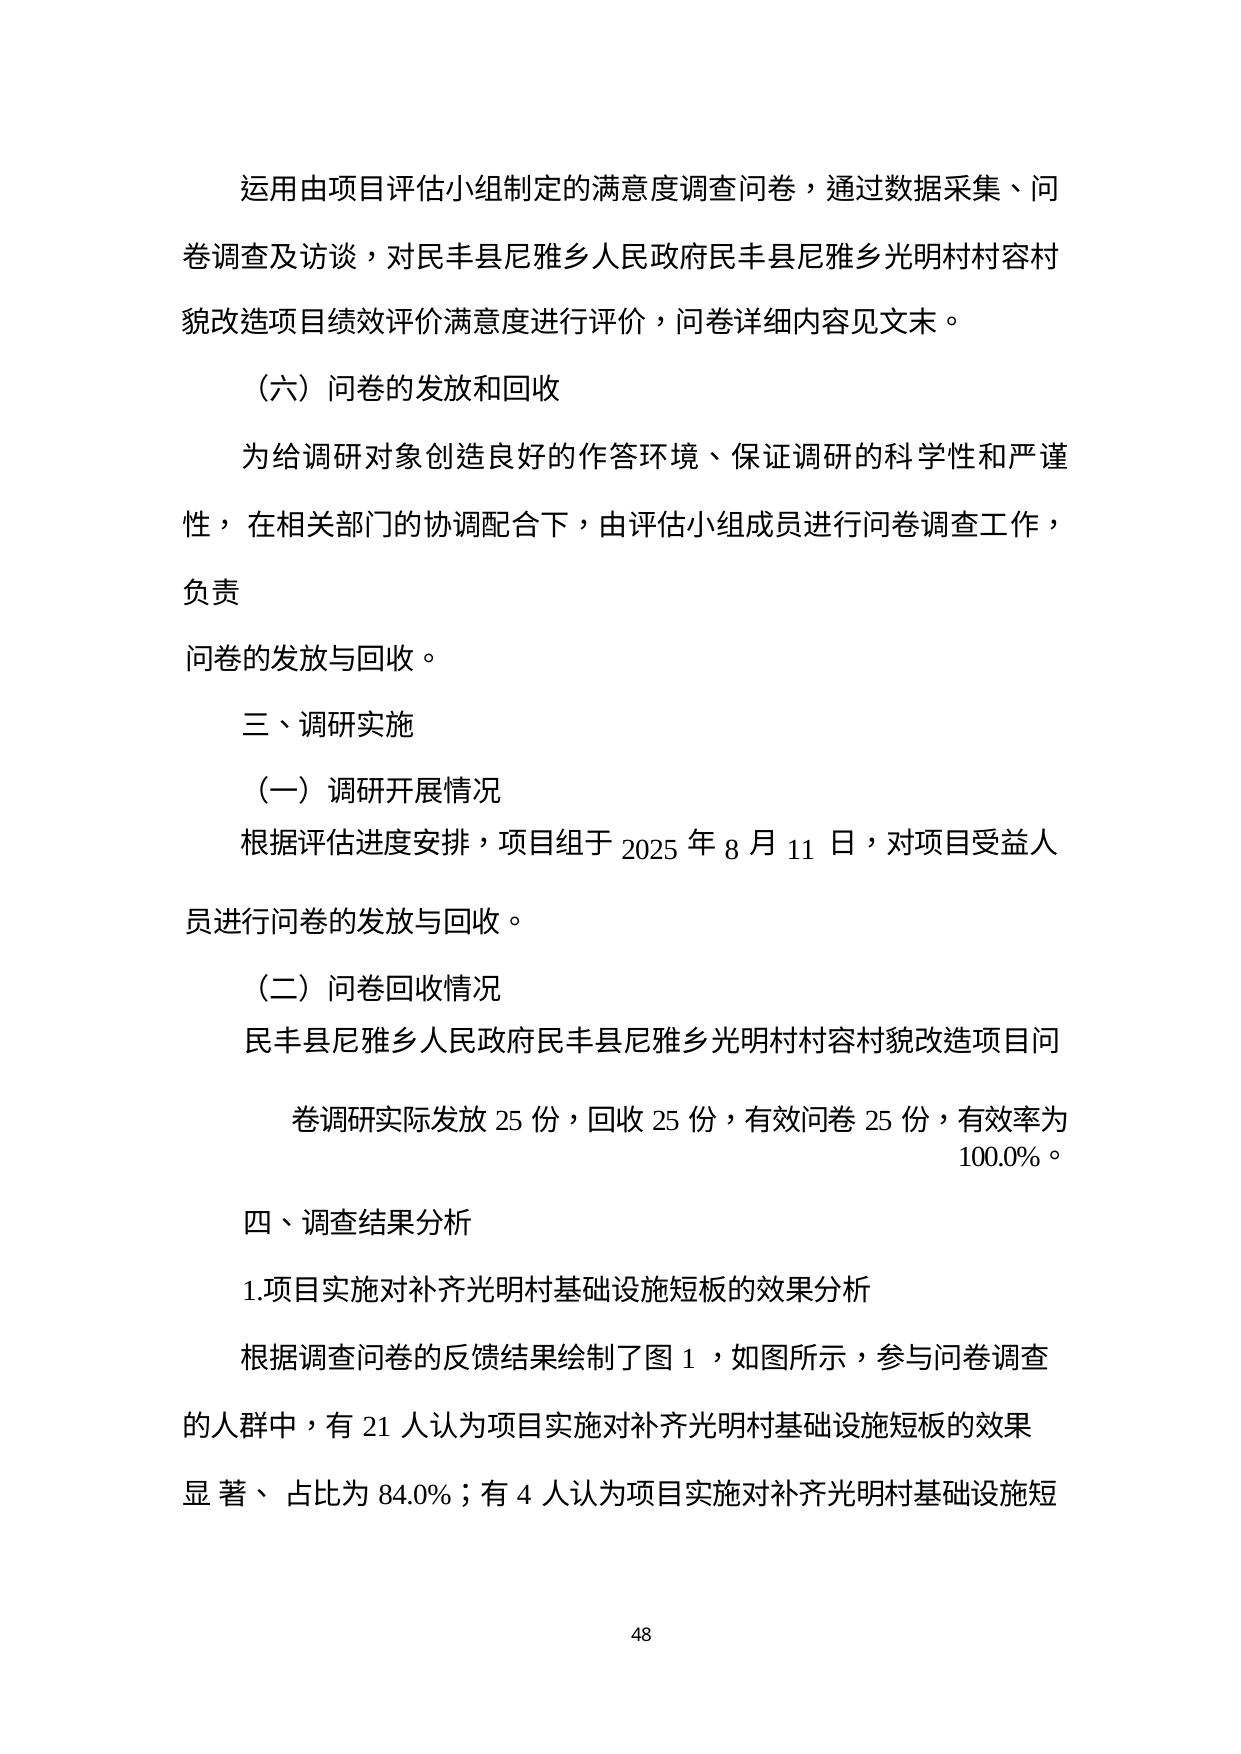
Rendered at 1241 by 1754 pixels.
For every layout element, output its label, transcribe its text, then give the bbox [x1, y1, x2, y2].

text 问卷的发放与回收。 [185, 640, 1071, 676]
text 1.项目实施对补齐光明村基础设施短板的效果分析 [242, 1271, 1071, 1307]
text 四、调查结果分析 [244, 1204, 1071, 1241]
text 三、调研实施 [241, 706, 1071, 743]
text 民丰县尼雅乡人民政府民丰县尼雅乡光明村村容村貌改造项目问 [244, 1036, 1071, 1101]
text （一）调研开展情况 [240, 772, 1071, 809]
text （二）问卷回收情况 [240, 970, 1071, 1007]
text 根据评估进度安排，项目组于 2025 年 8 月 11 日，对项目受益人 [240, 839, 1071, 904]
text （六）问卷的发放和回收 [240, 370, 1071, 406]
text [182, 1337, 1060, 1513]
text 貌改造项目绩效评价满意度进行评价，问卷详细内容见文末。 [182, 304, 1071, 340]
text 运用由项目评估小组制定的满意度调查问卷，通过数据采集、问 卷调查及访谈，对民丰县尼雅乡人民政府民丰县尼雅乡光明村村容村 [182, 168, 1060, 276]
text 为给调研对象创造良好的作答环境、保证调研的科学性和严谨性， 在相关部门的协调配合下，由评估小组成员进行问卷调查工作，负责 [182, 436, 1069, 612]
text 卷调研实际发放 25 份，回收 25 份，有效问卷 25 份，有效率为 100.0%。 [182, 1102, 1071, 1174]
text 员进行问卷的发放与回收。 [184, 904, 1071, 940]
